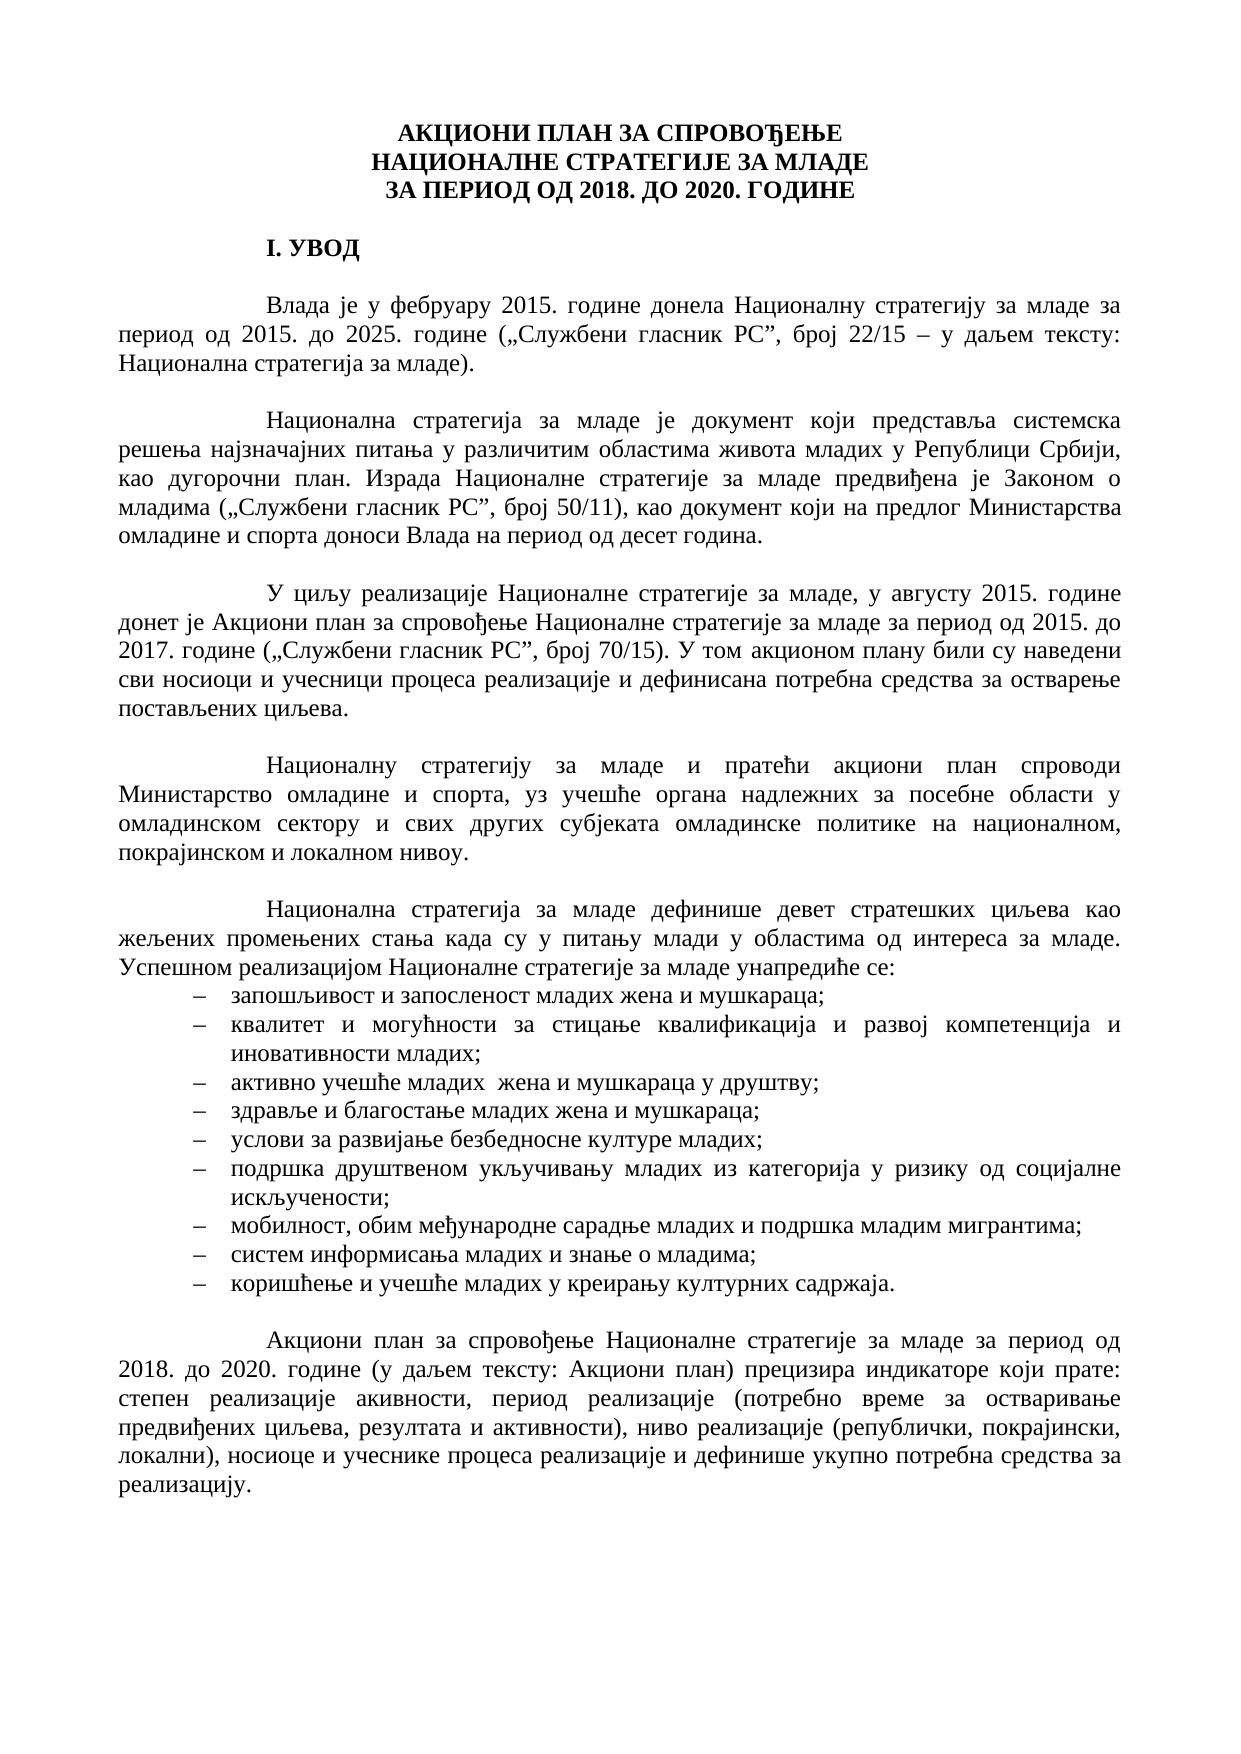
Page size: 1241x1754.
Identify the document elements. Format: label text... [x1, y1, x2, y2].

list систем информисања младих и знање о младима; [193, 1239, 1122, 1268]
list услови за развијање безбедносне културе младих; [193, 1124, 1122, 1153]
text У циљу реализације Националнe стратегијe за младе, у августу 2015. године донет је Акциони план за спровођење Националне стратегије за младе за период од 2015. до 2017. године („Службени гласник РСˮ, број 70/15). У том акционом плану били су наведени сви носиоци и учесници процеса реализације и дефинисана потребна средства за остварење постављених циљева. [118, 578, 1122, 722]
list мобилност, обим међународне сарадње младих и подршка младим мигрантима; [193, 1211, 1122, 1239]
list запошљивост и запосленост младих жена и мушкараца; [193, 981, 1122, 1009]
text Акциони план за спровођење Националне стратегије за младе за период од 2018. до 2020. године (у даљем тексту: Акциони план) прецизира индикаторе који прате: степен реализације акивности, период реализације (потребно време за остваривање предвиђених циљева, резултата и активности), ниво реализације (републички, покрајински, локални), носиоце и учеснике процеса реализације и дефинише укупно потребна средства за реализацију. [118, 1326, 1122, 1498]
text ЗА ПЕРИОД ОД 2018. ДО 2020. ГОДИНЕ [118, 176, 1122, 204]
text I. УВОД [118, 233, 1122, 262]
list активно учешће младих жена и мушкараца у друштву; [193, 1067, 1122, 1096]
list коришћење и учешће младих у креирању културних садржаја. [193, 1268, 1122, 1297]
text Национална стратегија за младе дефинише девет стратешких циљева као жељених промењених стања када су у питању млади у областима од интереса за младе. Успешном реализацијом Националнe стратегијe за младе унапредиће се: [118, 894, 1122, 981]
list подршка друштвеном укључивању младих из категорија у ризику од социјалне искључености; [193, 1153, 1122, 1211]
list здравље и благостање младих жена и мушкараца; [193, 1096, 1122, 1124]
text Влада је у фебруару 2015. године донела Националну стратегију за младе за период од 2015. до 2025. године („Службени гласник РСˮ, број 22/15 – у даљем тексту: Национална стратегија за младе). [118, 291, 1122, 377]
text НАЦИОНАЛНЕ СТРАТЕГИЈЕ ЗА МЛАДЕ [118, 147, 1122, 176]
text Национална стратегија за младе је документ који представља системска решења најзначајних питања у различитим областима живота младих у Републици Србији, као дугорочни план. Израда Националнe стратегијe за младе предвиђена је Законом о младима („Службени гласник РС”, број 50/11), као документ који на предлог Министарства омладине и спорта доноси Влада на период од десет година. [118, 406, 1122, 549]
text АКЦИОНИ ПЛАН ЗА СПРОВОЂЕЊЕ [118, 118, 1122, 147]
list квалитет и могућности за стицање квалификација и развој компетенција и иновативности младих; [193, 1009, 1122, 1067]
text Националну стратегију за младе и пратећи акциони план спроводи Министарство омладине и спорта, уз учешће органа надлежних за посебне области у омладинском сектору и свих других субјеката омладинске политике на националном, покрајинском и локалном нивоу. [118, 751, 1122, 866]
